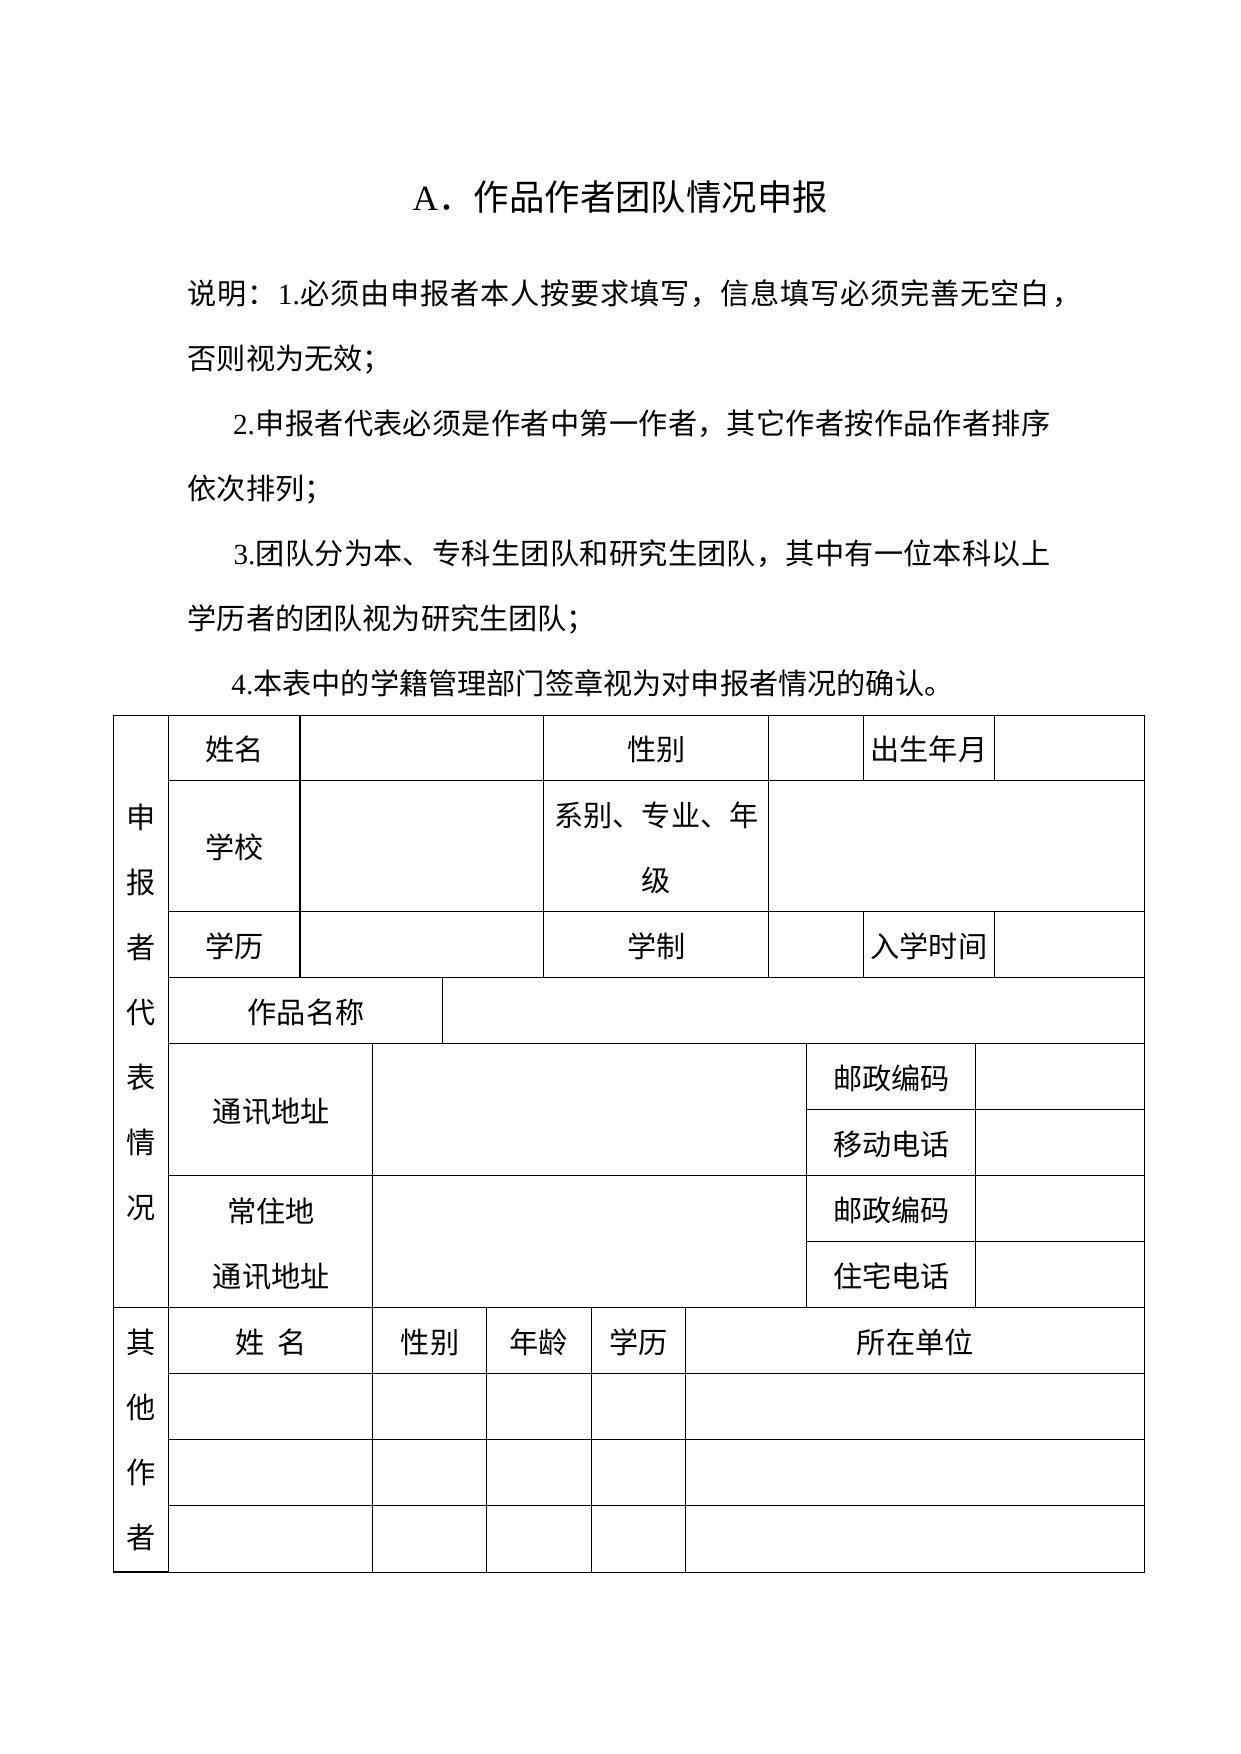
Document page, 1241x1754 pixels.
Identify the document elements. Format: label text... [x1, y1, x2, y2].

table_header 姓名 [169, 716, 299, 780]
table_cell 作品名称 [169, 978, 442, 1043]
table_header [995, 716, 1144, 780]
table_header 性别 [544, 716, 768, 780]
table_cell [976, 1110, 1144, 1175]
text 4.本表中的学籍管理部门签章视为对申报者情况的确认。 [187, 649, 1053, 714]
table_cell 学制 [544, 912, 768, 977]
table_cell 姓 名 [169, 1308, 372, 1373]
table_header 出生年月 [864, 716, 994, 780]
table_header [769, 716, 863, 780]
table_cell [592, 1374, 685, 1439]
table_cell [686, 1440, 1144, 1505]
table_cell 学历 [169, 912, 299, 977]
table_cell [592, 1440, 685, 1505]
table_cell 常住地 通讯地址 [169, 1176, 372, 1307]
text 3.团队分为本、专科生团队和研究生团队，其中有一位本科以上学历者的团队视为研究生团队； [187, 519, 1053, 649]
table_cell [686, 1506, 1144, 1571]
table_cell [373, 1374, 486, 1439]
table_cell [169, 1440, 372, 1505]
table_header [301, 716, 543, 780]
table_cell [769, 781, 1144, 911]
table_cell [169, 1374, 372, 1439]
table_cell [976, 1176, 1144, 1241]
table_cell [169, 1506, 372, 1571]
text A．作品作者团队情况申报 [187, 162, 1053, 227]
table_cell [487, 1440, 591, 1505]
table_cell [686, 1374, 1144, 1439]
table_cell [373, 1440, 486, 1505]
table_cell 年龄 [487, 1308, 591, 1373]
table_cell [592, 1506, 685, 1571]
table_cell [373, 1176, 806, 1307]
table_cell [487, 1506, 591, 1571]
table_cell 其他作者情况 [114, 1308, 168, 1571]
text 说明：1.必须由申报者本人按要求填写，信息填写必须完善无空白，否则视为无效； [187, 259, 1053, 389]
table_cell 学校 [169, 781, 299, 911]
table_cell 入学时间 [864, 912, 994, 977]
table_cell [769, 912, 863, 977]
table_cell 性别 [373, 1308, 486, 1373]
table_cell [301, 912, 543, 977]
table_cell [373, 1044, 806, 1175]
table_cell [443, 978, 1144, 1043]
table_cell [301, 781, 543, 911]
table_cell 通讯地址 [169, 1044, 372, 1175]
table_header 申报者代表情况 [114, 716, 168, 1307]
table_cell [976, 1044, 1144, 1109]
table_cell [995, 912, 1144, 977]
table_cell 移动电话 [807, 1110, 975, 1175]
table_cell 所在单位 [686, 1308, 1144, 1373]
table_cell 邮政编码 [807, 1176, 975, 1241]
table_cell 系别、专业、年级 [544, 781, 768, 911]
table_cell [373, 1506, 486, 1571]
table_cell [976, 1242, 1144, 1307]
table_cell 住宅电话 [807, 1242, 975, 1307]
table_cell 学历 [592, 1308, 685, 1373]
table_cell [487, 1374, 591, 1439]
table_cell 邮政编码 [807, 1044, 975, 1109]
text 2.申报者代表必须是作者中第一作者，其它作者按作品作者排序依次排列； [187, 389, 1053, 519]
